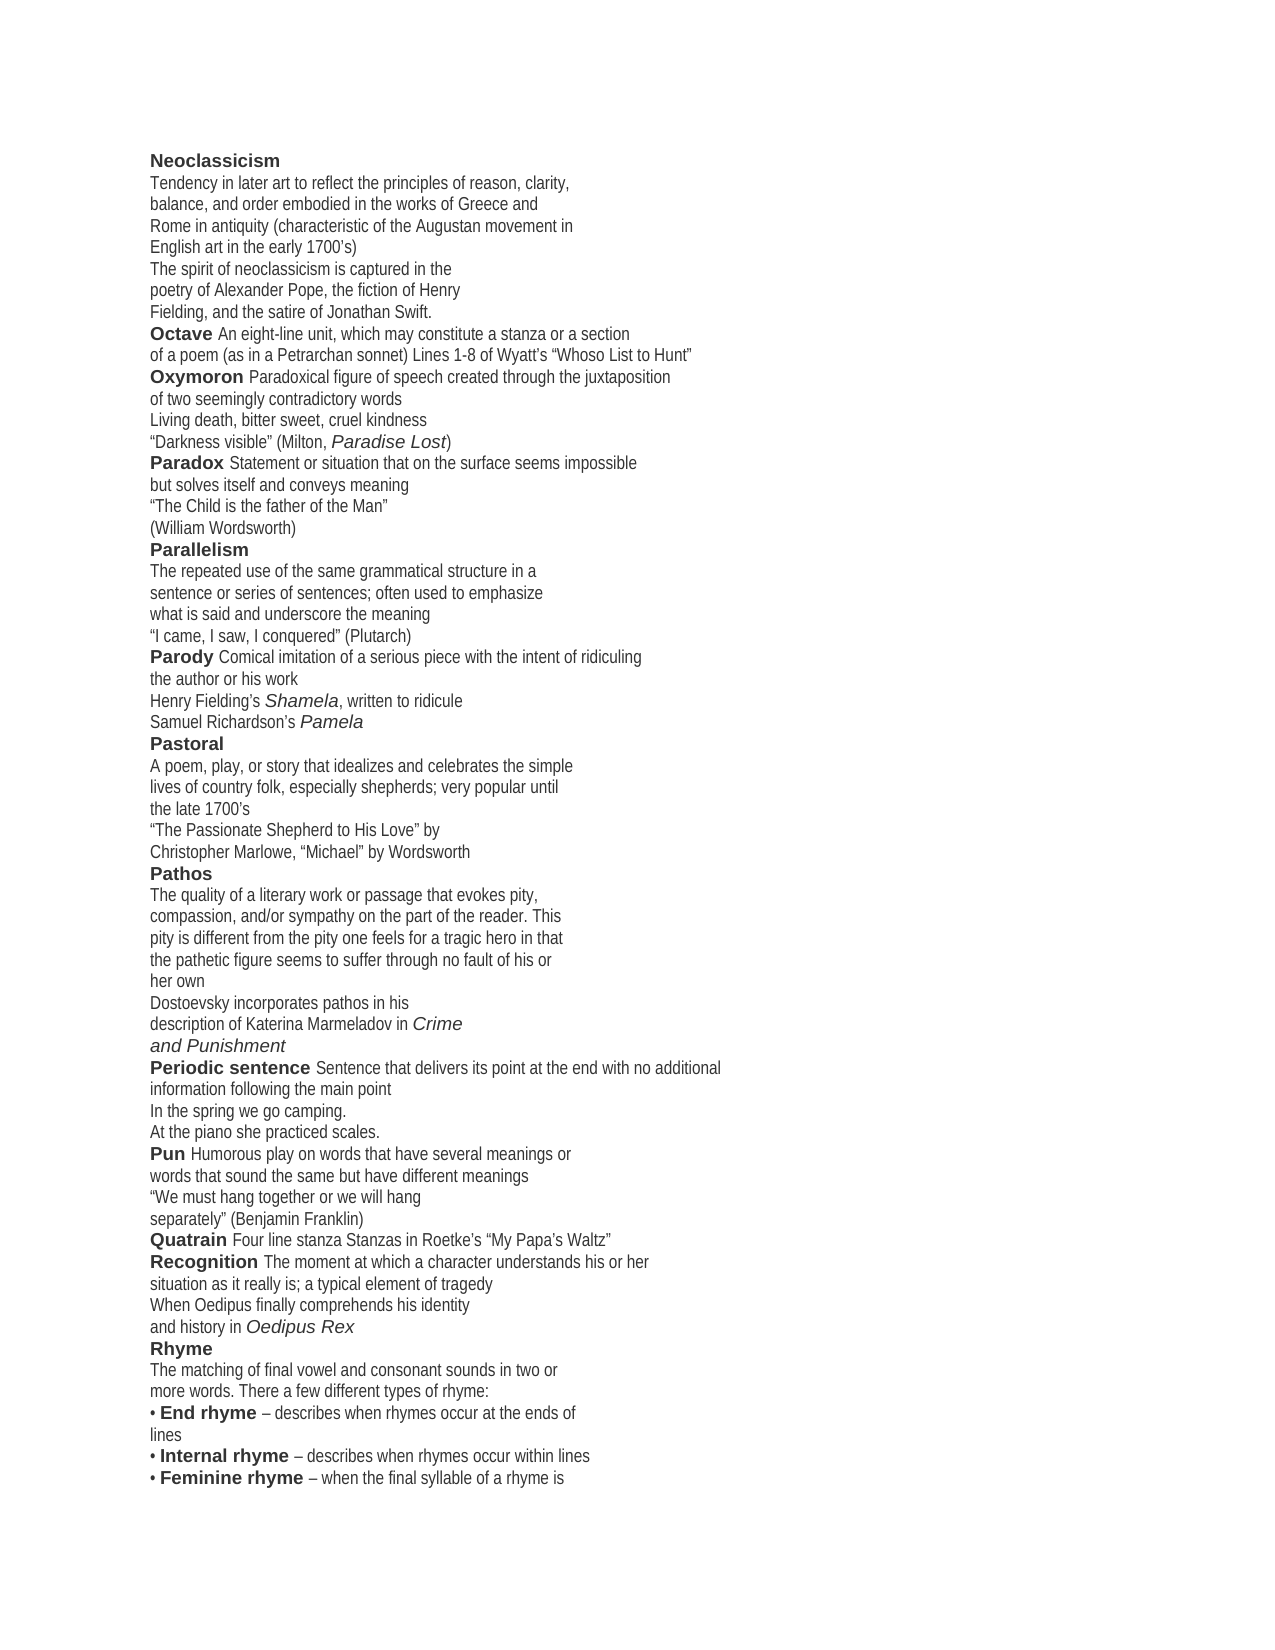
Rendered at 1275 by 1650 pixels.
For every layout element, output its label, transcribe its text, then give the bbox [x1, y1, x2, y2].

text but solves itself and conveys meaning [150, 474, 1125, 495]
text Octave An eight-line unit, which may constitute a stanza or a section [150, 322, 1125, 344]
text the late 1700’s [150, 798, 1125, 819]
text Parody Comical imitation of a serious piece with the intent of ridiculing [150, 646, 1125, 668]
text Dostoevsky incorporates pathos in his [150, 992, 1125, 1013]
text “I came, I saw, I conquered” (Plutarch) [150, 625, 1125, 646]
text Rhyme [150, 1337, 1125, 1359]
text poetry of Alexander Pope, the fiction of Henry [150, 279, 1125, 301]
text compassion, and/or sympathy on the part of the reader. This [150, 905, 1125, 927]
text pity is different from the pity one feels for a tragic hero in that [150, 927, 1125, 948]
text what is said and underscore the meaning [150, 603, 1125, 625]
text Oxymoron Paradoxical figure of speech created through the juxtaposition [150, 366, 1125, 387]
text Neoclassicism [150, 150, 1125, 172]
text (William Wordsworth) [150, 517, 1125, 538]
text Living death, bitter sweet, cruel kindness [150, 409, 1125, 431]
text her own [150, 970, 1125, 992]
text Christopher Marlowe, “Michael” by Wordsworth [150, 841, 1125, 862]
text Recognition The moment at which a character understands his or her [150, 1251, 1125, 1272]
text The repeated use of the same grammatical structure in a [150, 560, 1125, 582]
text When Oedipus finally comprehends his identity [150, 1294, 1125, 1316]
text The spirit of neoclassicism is captured in the [150, 258, 1125, 279]
text the author or his work [150, 668, 1125, 689]
text lives of country folk, especially shepherds; very popular until [150, 776, 1125, 798]
text “Darkness visible” (Milton, Paradise Lost) [150, 431, 1125, 452]
text sentence or series of sentences; often used to emphasize [150, 582, 1125, 603]
text Henry Fielding’s Shamela, written to ridicule [150, 689, 1125, 711]
text more words. There a few different types of rhyme: [150, 1380, 1125, 1402]
text Paradox Statement or situation that on the surface seems impossible [150, 452, 1125, 474]
text words that sound the same but have different meanings [150, 1164, 1125, 1186]
text The quality of a literary work or passage that evokes pity, [150, 884, 1125, 905]
text Pastoral [150, 733, 1125, 754]
text “The Child is the father of the Man” [150, 495, 1125, 517]
text of two seemingly contradictory words [150, 387, 1125, 409]
text lines [150, 1424, 1125, 1445]
text of a poem (as in a Petrarchan sonnet) Lines 1-8 of Wyatt’s “Whoso List to Hunt” [150, 344, 1125, 366]
text Pathos [150, 862, 1125, 884]
text Tendency in later art to reflect the principles of reason, clarity, [150, 172, 1125, 193]
text Periodic sentence Sentence that delivers its point at the end with no additional [150, 1056, 1125, 1078]
text • End rhyme – describes when rhymes occur at the ends of [150, 1402, 1125, 1424]
text “The Passionate Shepherd to His Love” by [150, 819, 1125, 841]
text In the spring we go camping. [150, 1100, 1125, 1121]
text and Punishment [150, 1035, 1125, 1056]
text At the piano she practiced scales. [150, 1121, 1125, 1143]
text A poem, play, or story that idealizes and celebrates the simple [150, 754, 1125, 776]
text the pathetic figure seems to suffer through no fault of his or [150, 948, 1125, 970]
text description of Katerina Marmeladov in Crime [150, 1013, 1125, 1035]
text “We must hang together or we will hang [150, 1186, 1125, 1208]
text Fielding, and the satire of Jonathan Swift. [150, 301, 1125, 322]
text Samuel Richardson’s Pamela [150, 711, 1125, 733]
text • Internal rhyme – describes when rhymes occur within lines [150, 1445, 1125, 1467]
text information following the main point [150, 1078, 1125, 1100]
text separately” (Benjamin Franklin) [150, 1208, 1125, 1229]
text and history in Oedipus Rex [150, 1316, 1125, 1337]
text Pun Humorous play on words that have several meanings or [150, 1143, 1125, 1164]
text Quatrain Four line stanza Stanzas in Roetke’s “My Papa’s Waltz” [150, 1229, 1125, 1251]
text English art in the early 1700’s) [150, 236, 1125, 258]
text The matching of final vowel and consonant sounds in two or [150, 1359, 1125, 1380]
text Parallelism [150, 538, 1125, 560]
text situation as it really is; a typical element of tragedy [150, 1272, 1125, 1294]
text Rome in antiquity (characteristic of the Augustan movement in [150, 215, 1125, 236]
text • Feminine rhyme – when the final syllable of a rhyme is [150, 1467, 1125, 1488]
text balance, and order embodied in the works of Greece and [150, 193, 1125, 215]
